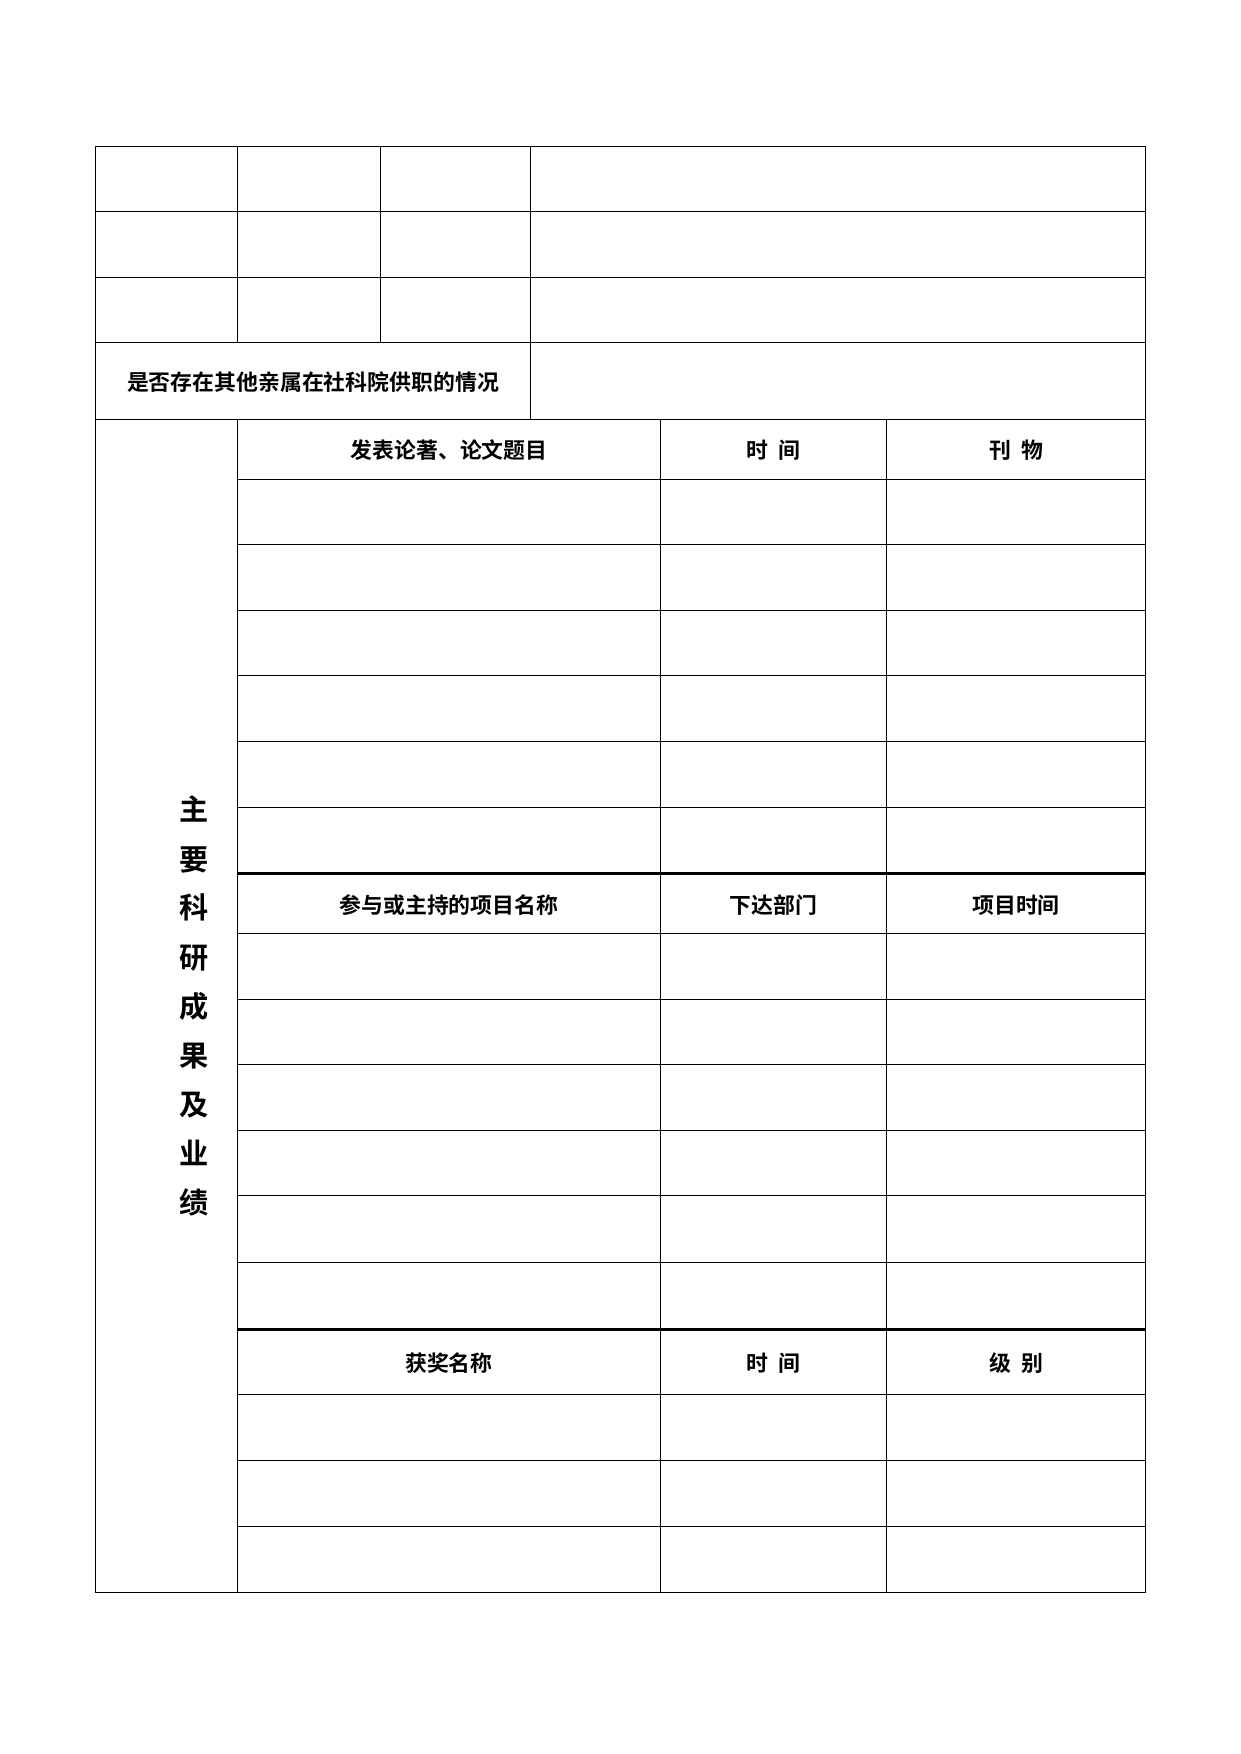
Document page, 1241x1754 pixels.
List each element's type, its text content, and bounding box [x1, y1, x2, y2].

table_cell [238, 1263, 660, 1327]
table_cell [238, 1196, 660, 1261]
table_cell [661, 1461, 886, 1526]
table_cell [887, 1131, 1145, 1195]
table_cell [238, 480, 660, 544]
table_cell [887, 1065, 1145, 1130]
table_cell [238, 545, 660, 610]
table_cell 时 间 [661, 420, 886, 479]
table_cell [238, 1000, 660, 1064]
table_cell [238, 1395, 660, 1459]
table_cell [531, 147, 1145, 211]
table_cell [96, 147, 237, 211]
table_cell [887, 676, 1145, 741]
table_cell [887, 611, 1145, 675]
table_cell [661, 1395, 886, 1459]
table_cell [661, 1131, 886, 1195]
table_cell [887, 1395, 1145, 1459]
table_cell 刊 物 [887, 420, 1145, 479]
table_cell [661, 808, 886, 872]
table_cell [661, 480, 886, 544]
table_cell [238, 212, 380, 277]
table_cell [887, 742, 1145, 806]
table_cell [238, 1065, 660, 1130]
table_cell [238, 1461, 660, 1526]
table_cell [887, 1263, 1145, 1327]
table_cell [887, 1196, 1145, 1261]
table_cell 是否存在其他亲属在社科院供职的情况 [96, 343, 530, 419]
table_cell [531, 278, 1145, 342]
table_cell [887, 1461, 1145, 1526]
table_cell [887, 1527, 1145, 1592]
table_cell [238, 1131, 660, 1195]
table_cell [381, 147, 530, 211]
table_cell [531, 212, 1145, 277]
table_cell [887, 545, 1145, 610]
table_cell [887, 808, 1145, 872]
table_cell [887, 934, 1145, 999]
table_cell [238, 676, 660, 741]
table_cell [381, 212, 530, 277]
table_cell [531, 343, 1145, 419]
table_cell [381, 278, 530, 342]
table_cell [238, 1527, 660, 1592]
table_cell [661, 1065, 886, 1130]
table_cell 下达部门 [661, 875, 886, 933]
table_cell 主 要 科 研 成 果 及 业 绩 [96, 420, 237, 1592]
table_cell [661, 611, 886, 675]
table_cell 级 别 [887, 1331, 1145, 1393]
table_cell [238, 808, 660, 872]
table_cell 获奖名称 [238, 1331, 660, 1393]
table_cell 参与或主持的项目名称 [238, 875, 660, 933]
table_cell [661, 676, 886, 741]
table_cell [96, 212, 237, 277]
table_cell [661, 1196, 886, 1261]
table_cell [96, 278, 237, 342]
table_cell [887, 1000, 1145, 1064]
table_cell [661, 934, 886, 999]
table_cell [238, 278, 380, 342]
table_cell 时 间 [661, 1331, 886, 1393]
table_cell [238, 147, 380, 211]
table_cell [238, 934, 660, 999]
table_cell [661, 1527, 886, 1592]
table_cell [238, 611, 660, 675]
table_cell [661, 1000, 886, 1064]
table_cell [661, 1263, 886, 1327]
table_cell [887, 480, 1145, 544]
table_cell [661, 545, 886, 610]
table_cell [661, 742, 886, 806]
table_cell 项目时间 [887, 875, 1145, 933]
table_cell 发表论著、论文题目 [238, 420, 660, 479]
table_cell [238, 742, 660, 806]
